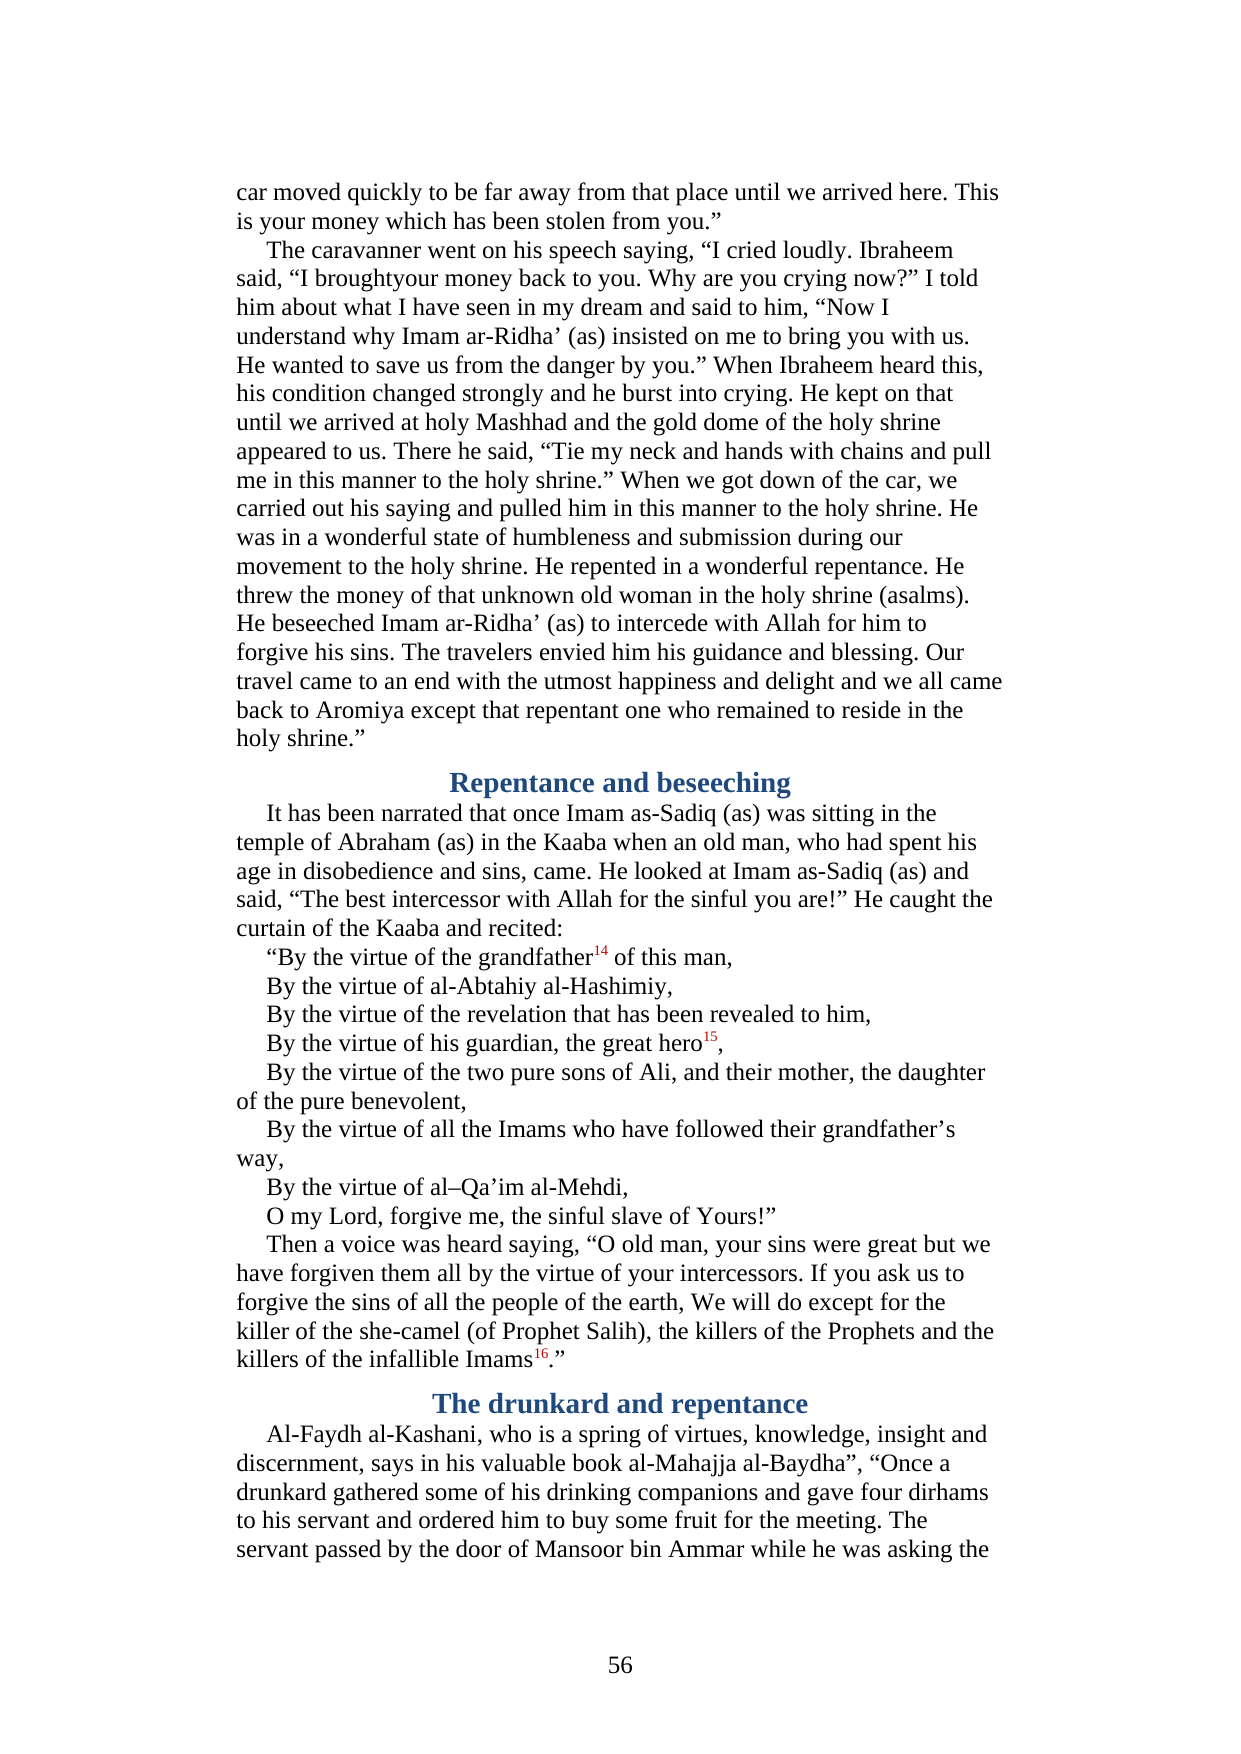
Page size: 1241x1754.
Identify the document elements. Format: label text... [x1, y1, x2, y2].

text By the virtue of al–Qa’im al-Mehdi, [236, 1172, 1004, 1201]
text By the virtue of his guardian, the great hero15, [236, 1028, 1004, 1057]
text It has been narrated that once Imam as-Sadiq (as) was sitting in the temple of Abraham (as) in the Kaaba when an old man, who had spent his age in disobedience and sins, came. He looked at Imam as-Sadiq (as) and said, “The best intercessor with Allah for the sinful you are!” He caught the curtain of the Kaaba and recited: [236, 798, 1004, 942]
text By the virtue of al-Abtahiy al-Hashimiy, [236, 971, 1004, 999]
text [236, 1419, 1004, 1563]
text By the virtue of all the Imams who have followed their grandfather’s way, [236, 1114, 1004, 1172]
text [236, 177, 1004, 235]
text “By the virtue of the grandfather14 of this man, [236, 942, 1004, 971]
text By the virtue of the two pure sons of Ali, and their mother, the daughter of the pure benevolent, [236, 1057, 1004, 1114]
text The caravanner went on his speech saying, “I cried loudly. Ibraheem said, “I broughtyour money back to you. Why are you crying now?” I told him about what I have seen in my dream and said to him, “Now I understand why Imam ar-Ridha’ (as) insisted on me to bring you with us. He wanted to save us from the danger by you.” When Ibraheem heard this, his condition changed strongly and he burst into crying. He kept on that until we arrived at holy Mashhad and the gold dome of the holy shrine appeared to us. There he said, “Tie my neck and hands with chains and pull me in this manner to the holy shrine.” When we got down of the car, we carried out his saying and pulled him in this manner to the holy shrine. He was in a wonderful state of humbleness and submission during our movement to the holy shrine. He repented in a wonderful repentance. He threw the money of that unknown old woman in the holy shrine (asalms). He beseeched Imam ar-Ridha’ (as) to intercede with Allah for him to forgive his sins. The travelers envied him his guidance and blessing. Our travel came to an end with the utmost happiness and delight and we all came back to Aromiya except that repentant one who remained to reside in the holy shrine.” [236, 235, 1004, 752]
subtitle The drunkard and repentance [236, 1386, 1004, 1419]
text Then a voice was heard saying, “O old man, your sins were great but we have forgiven them all by the virtue of your intercessors. If you ask us to forgive the sins of all the people of the earth, We will do except for the killer of the she-camel (of Prophet Salih), the killers of the Prophets and the killers of the infallible Imams16.” [236, 1229, 1004, 1373]
subtitle Repentance and beseeching [236, 765, 1004, 798]
text O my Lord, forgive me, the sinful slave of Yours!” [236, 1201, 1004, 1229]
text By the virtue of the revelation that has been revealed to him, [236, 999, 1004, 1028]
